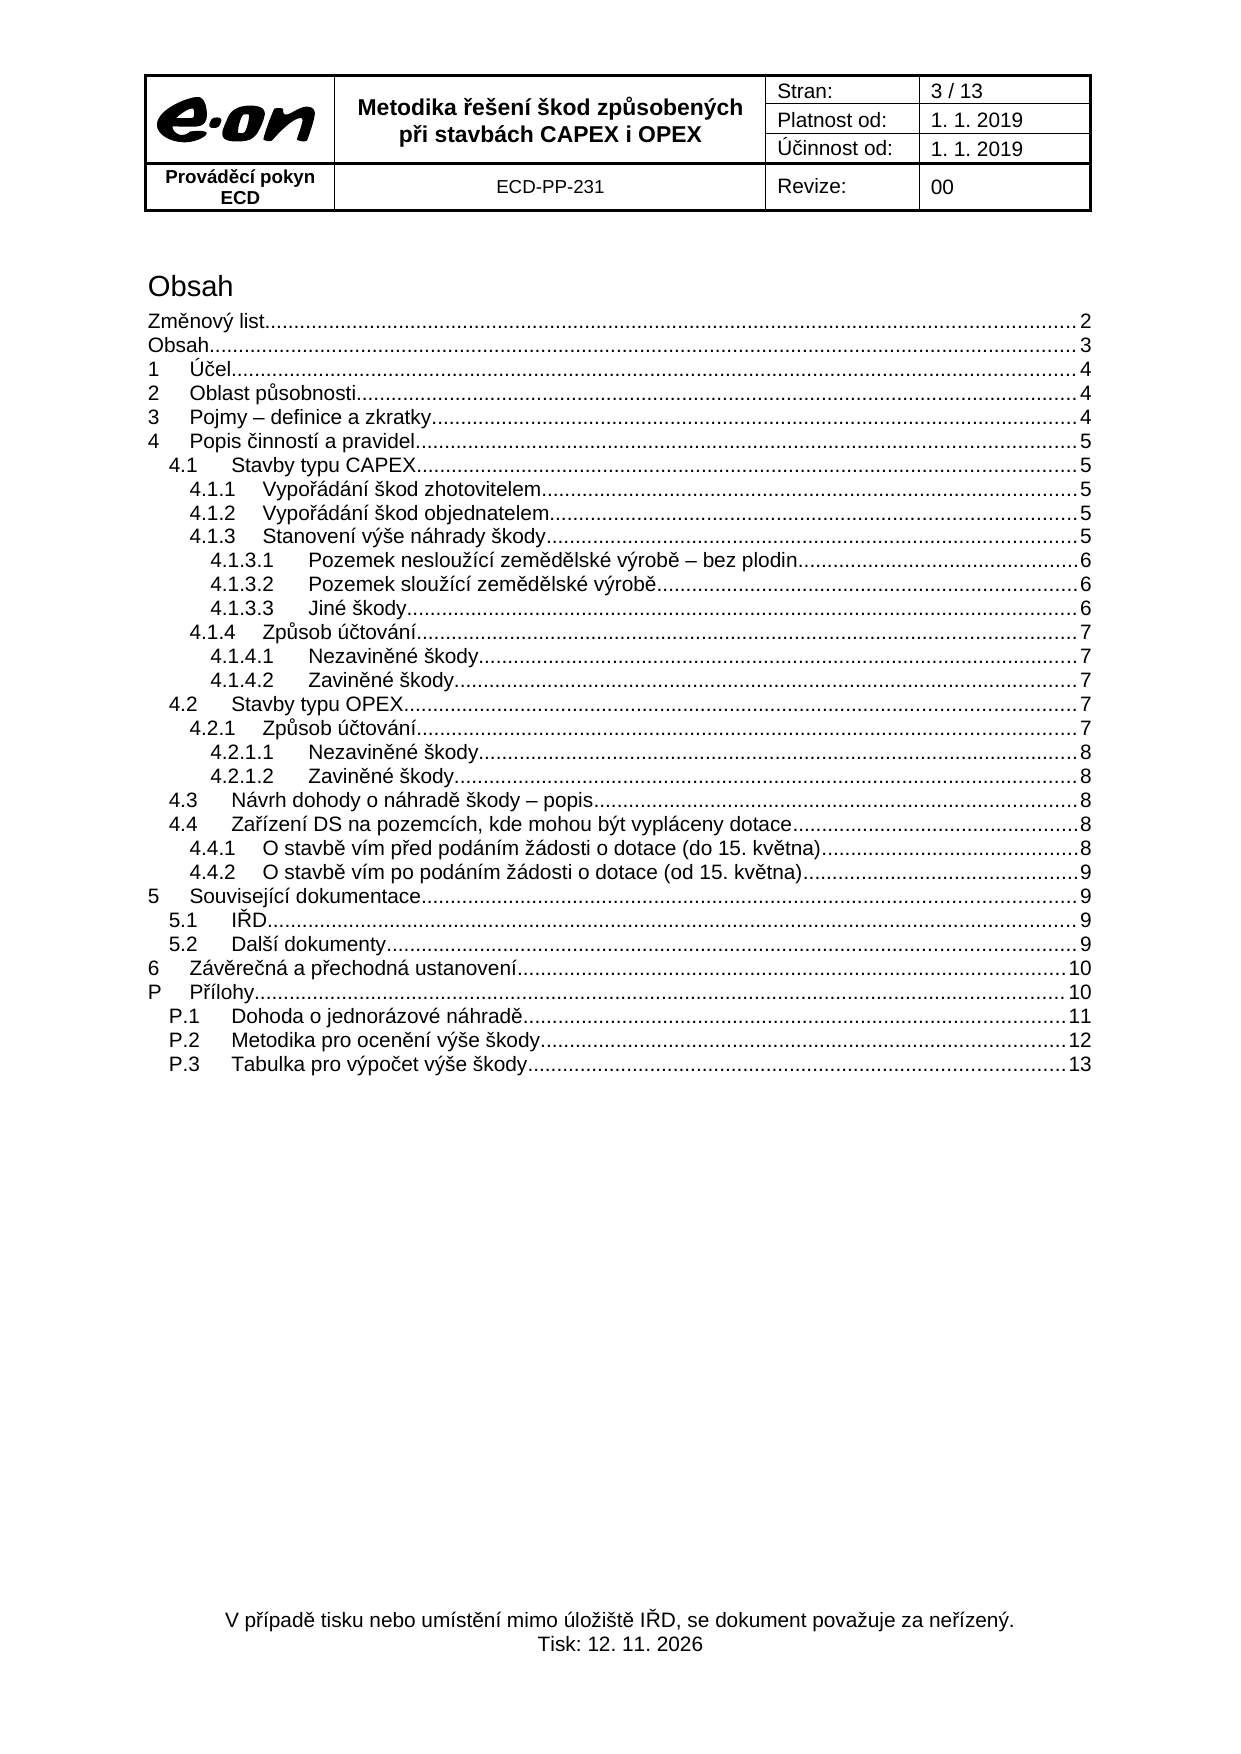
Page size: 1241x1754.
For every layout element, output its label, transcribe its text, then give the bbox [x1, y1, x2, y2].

text Obsah 3 [148, 333, 1092, 357]
text 4.1.3.2 Pozemek sloužící zemědělské výrobě 6 [210, 572, 1092, 596]
text 4.1 Stavby typu CAPEX 5 [168, 452, 1092, 476]
text 4.1.4 Způsob účtování 7 [189, 620, 1092, 644]
text Obsah [148, 269, 1092, 302]
text 4.2.1 Způsob účtování 7 [189, 716, 1092, 740]
text P Přílohy 10 [148, 979, 1092, 1003]
text 4.1.4.2 Zaviněné škody 7 [210, 668, 1092, 692]
text P.3 Tabulka pro výpočet výše škody 13 [168, 1051, 1092, 1075]
text 4.1.4.1 Nezaviněné škody 7 [210, 644, 1092, 668]
text 4 Popis činností a pravidel 5 [148, 428, 1092, 452]
text 4.2.1.1 Nezaviněné škody 8 [210, 740, 1092, 764]
text 4.1.3.1 Pozemek nesloužící zemědělské výrobě – bez plodin 6 [210, 548, 1092, 572]
text 4.1.3 Stanovení výše náhrady škody 5 [189, 524, 1092, 548]
text 4.3 Návrh dohody o náhradě škody – popis 8 [168, 788, 1092, 812]
text 4.4.1 O stavbě vím před podáním žádosti o dotace (do 15. května) 8 [189, 836, 1092, 860]
text 5 Související dokumentace 9 [148, 884, 1092, 908]
text P.2 Metodika pro ocenění výše škody 12 [168, 1027, 1092, 1051]
text 4.2.1.2 Zaviněné škody 8 [210, 764, 1092, 788]
text 2 Oblast působnosti 4 [148, 381, 1092, 404]
text 4.4 Zařízení DS na pozemcích, kde mohou být vypláceny dotace 8 [168, 812, 1092, 836]
text Změnový list 2 [148, 309, 1092, 333]
text 4.1.1 Vypořádání škod zhotovitelem 5 [189, 476, 1092, 500]
text 5.2 Další dokumenty 9 [168, 932, 1092, 956]
text 4.1.3.3 Jiné škody 6 [210, 596, 1092, 620]
text 5.1 IŘD 9 [168, 908, 1092, 932]
text 1 Účel 4 [148, 357, 1092, 381]
text P.1 Dohoda o jednorázové náhradě 11 [168, 1003, 1092, 1027]
text 4.2 Stavby typu OPEX 7 [168, 692, 1092, 716]
text 4.4.2 O stavbě vím po podáním žádosti o dotace (od 15. května) 9 [189, 860, 1092, 884]
text 4.1.2 Vypořádání škod objednatelem 5 [189, 500, 1092, 524]
text 6 Závěrečná a přechodná ustanovení 10 [148, 956, 1092, 979]
text 3 Pojmy – definice a zkratky 4 [148, 404, 1092, 428]
